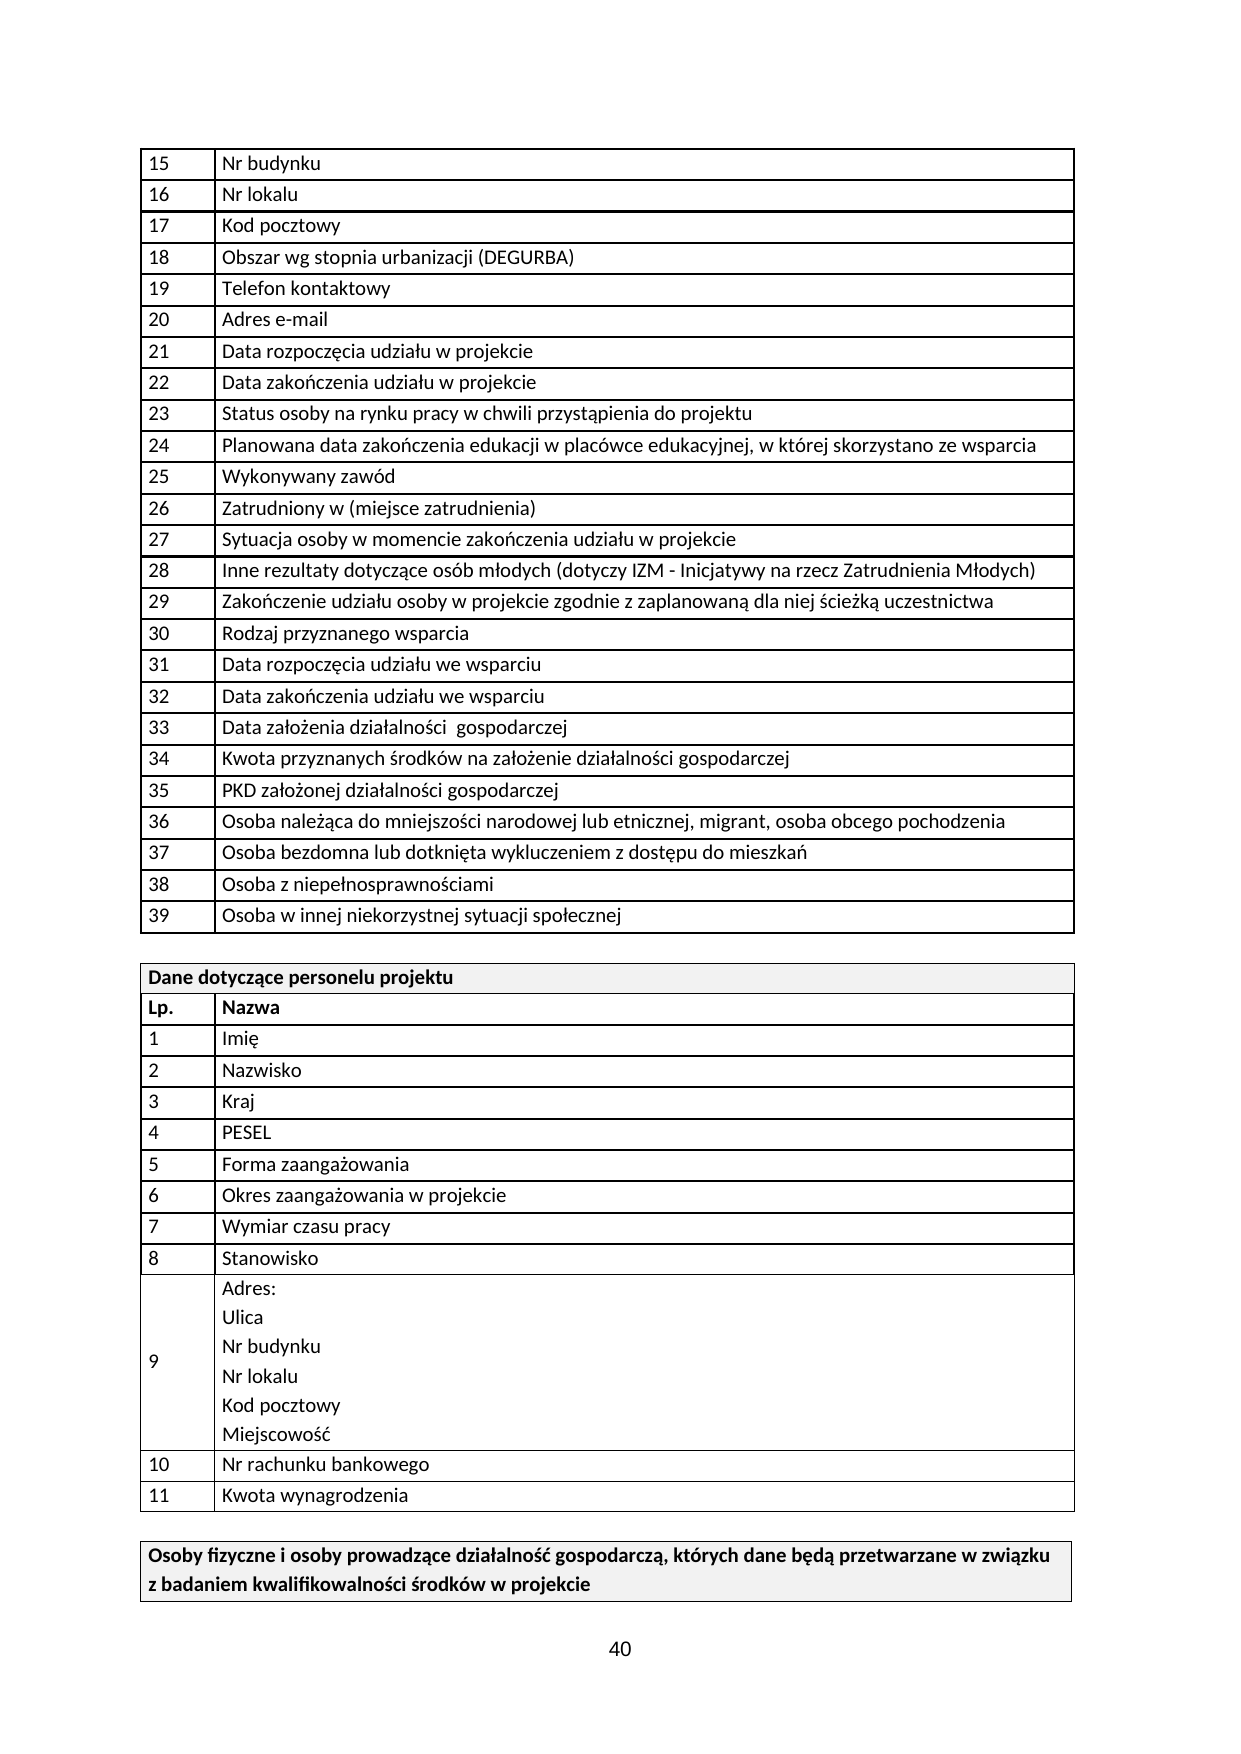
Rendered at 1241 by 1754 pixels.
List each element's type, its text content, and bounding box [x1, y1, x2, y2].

table_cell Osoba należąca do mniejszości narodowej lub etnicznej, migrant, osoba obcego pochodzenia [216, 808, 1073, 837]
table_cell PESEL [216, 1120, 1073, 1149]
table_cell 5 [142, 1151, 214, 1180]
table_cell Osoba w innej niekorzystnej sytuacji społecznej [216, 902, 1073, 932]
table_cell Obszar wg stopnia urbanizacji (DEGURBA) [216, 244, 1073, 273]
table_cell 27 [142, 526, 214, 555]
table_cell 23 [142, 401, 214, 430]
table_cell 21 [142, 338, 214, 367]
table_cell Telefon kontaktowy [216, 275, 1073, 304]
table_cell 17 [142, 213, 214, 242]
table_cell 9 [141, 1275, 214, 1450]
table_cell 15 [142, 150, 214, 179]
table_cell Lp. [142, 994, 214, 1023]
table_cell 20 [142, 307, 214, 336]
table_cell Data założenia działalności gospodarczej [216, 714, 1073, 743]
table_cell Nazwisko [216, 1057, 1073, 1086]
table_cell Planowana data zakończenia edukacji w placówce edukacyjnej, w której skorzystano ze wsparcia [216, 432, 1073, 461]
table_cell Kod pocztowy [216, 213, 1073, 242]
table_cell PKD założonej działalności gospodarczej [216, 777, 1073, 806]
table_cell 31 [142, 651, 214, 681]
table_cell Data zakończenia udziału w projekcie [216, 369, 1073, 398]
table_cell 1 [142, 1026, 214, 1055]
table_cell 32 [142, 683, 214, 712]
table_cell Nr lokalu [216, 181, 1073, 210]
table_cell Kraj [216, 1088, 1073, 1117]
table_header Dane dotyczące personelu projektu [141, 964, 1074, 993]
table_cell 10 [141, 1451, 214, 1481]
table_cell 38 [142, 871, 214, 900]
table_cell Data rozpoczęcia udziału we wsparciu [216, 651, 1073, 681]
table_cell 33 [142, 714, 214, 743]
table_cell 18 [142, 244, 214, 273]
table_cell 26 [142, 495, 214, 524]
table_cell 16 [142, 181, 214, 210]
table_cell Kwota przyznanych środków na założenie działalności gospodarczej [216, 746, 1073, 775]
table_cell 3 [142, 1088, 214, 1117]
table_cell Okres zaangażowania w projekcie [216, 1182, 1073, 1212]
table_cell Rodzaj przyznanego wsparcia [216, 620, 1073, 649]
table_cell Adres e-mail [216, 307, 1073, 336]
table_cell 25 [142, 463, 214, 493]
table_cell 39 [142, 902, 214, 932]
table_cell 11 [141, 1482, 214, 1511]
table_cell Stanowisko [216, 1245, 1073, 1274]
table_cell Nr rachunku bankowego [215, 1451, 1074, 1481]
table_cell Kwota wynagrodzenia [215, 1482, 1074, 1511]
table_cell Data rozpoczęcia udziału w projekcie [216, 338, 1073, 367]
table_cell 28 [142, 558, 214, 587]
table_cell 35 [142, 777, 214, 806]
table_header Osoby fizyczne i osoby prowadzące działalność gospodarczą, których dane będą przetwarzane w związku z badaniem kwalifikowalności środków w projekcie [141, 1542, 1071, 1601]
table_cell 4 [142, 1120, 214, 1149]
table_cell Imię [216, 1026, 1073, 1055]
table_cell 8 [142, 1245, 214, 1274]
table_cell Zakończenie udziału osoby w projekcie zgodnie z zaplanowaną dla niej ścieżką uczestnictwa [216, 589, 1073, 618]
table_cell 22 [142, 369, 214, 398]
table_cell 37 [142, 840, 214, 869]
table_cell 34 [142, 746, 214, 775]
table_cell 36 [142, 808, 214, 837]
table_cell Adres: Ulica Nr budynku Nr lokalu Kod pocztowy Miejscowość [215, 1275, 1074, 1450]
table_cell Sytuacja osoby w momencie zakończenia udziału w projekcie [216, 526, 1073, 555]
table_cell 24 [142, 432, 214, 461]
table_cell 2 [142, 1057, 214, 1086]
table_cell Forma zaangażowania [216, 1151, 1073, 1180]
table_cell Osoba z niepełnosprawnościami [216, 871, 1073, 900]
table_cell Data zakończenia udziału we wsparciu [216, 683, 1073, 712]
table_cell 7 [142, 1214, 214, 1243]
table_cell Nr budynku [216, 150, 1073, 179]
table_cell 6 [142, 1182, 214, 1212]
table_cell Wymiar czasu pracy [216, 1214, 1073, 1243]
table_cell Nazwa [216, 994, 1073, 1023]
table_cell Osoba bezdomna lub dotknięta wykluczeniem z dostępu do mieszkań [216, 840, 1073, 869]
table_cell Wykonywany zawód [216, 463, 1073, 493]
table_cell Status osoby na rynku pracy w chwili przystąpienia do projektu [216, 401, 1073, 430]
table_cell 19 [142, 275, 214, 304]
table_cell Zatrudniony w (miejsce zatrudnienia) [216, 495, 1073, 524]
table_cell Inne rezultaty dotyczące osób młodych (dotyczy IZM - Inicjatywy na rzecz Zatrudnienia Młodych) [216, 558, 1073, 587]
table_cell 29 [142, 589, 214, 618]
table_cell 30 [142, 620, 214, 649]
